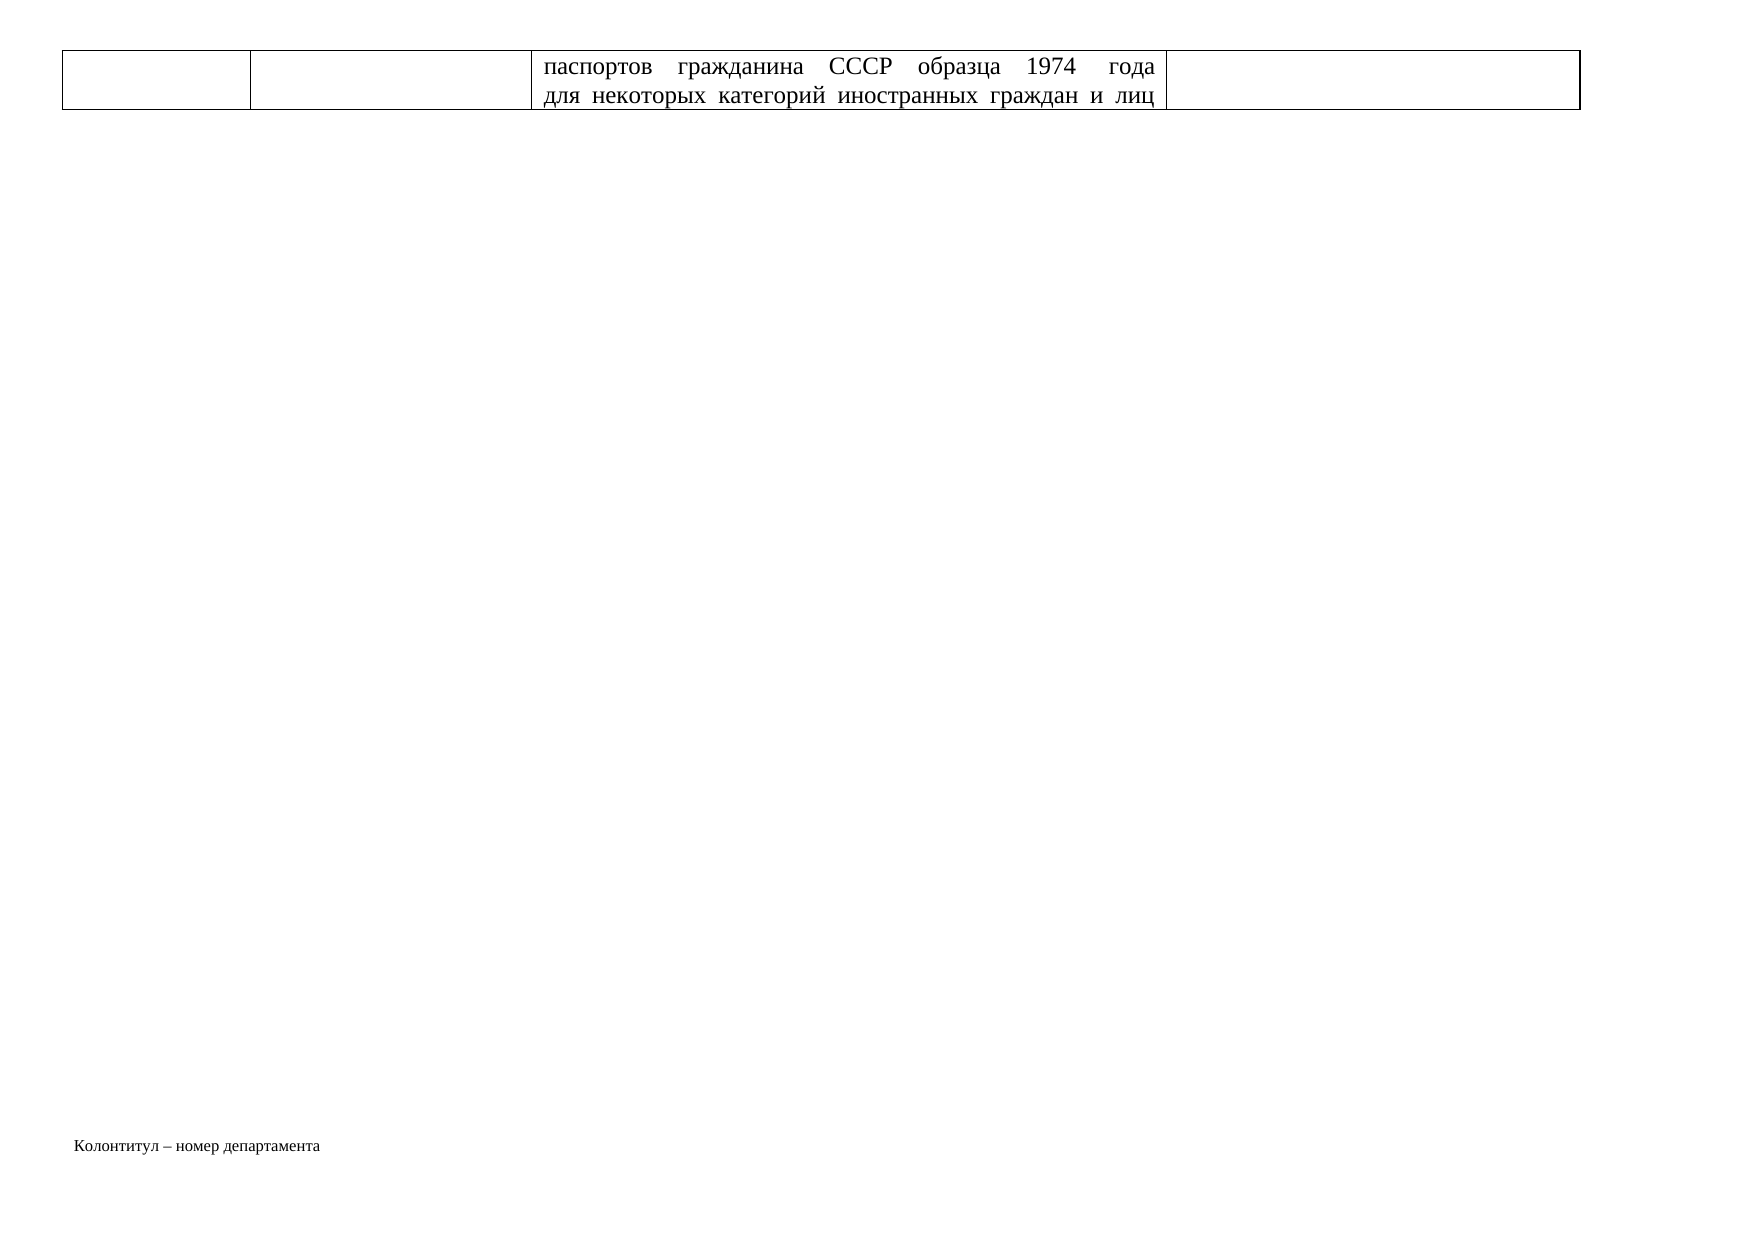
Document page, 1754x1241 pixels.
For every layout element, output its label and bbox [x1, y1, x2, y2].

table_cell [251, 51, 531, 108]
table_cell [1167, 51, 1579, 108]
table_cell [532, 51, 1166, 108]
